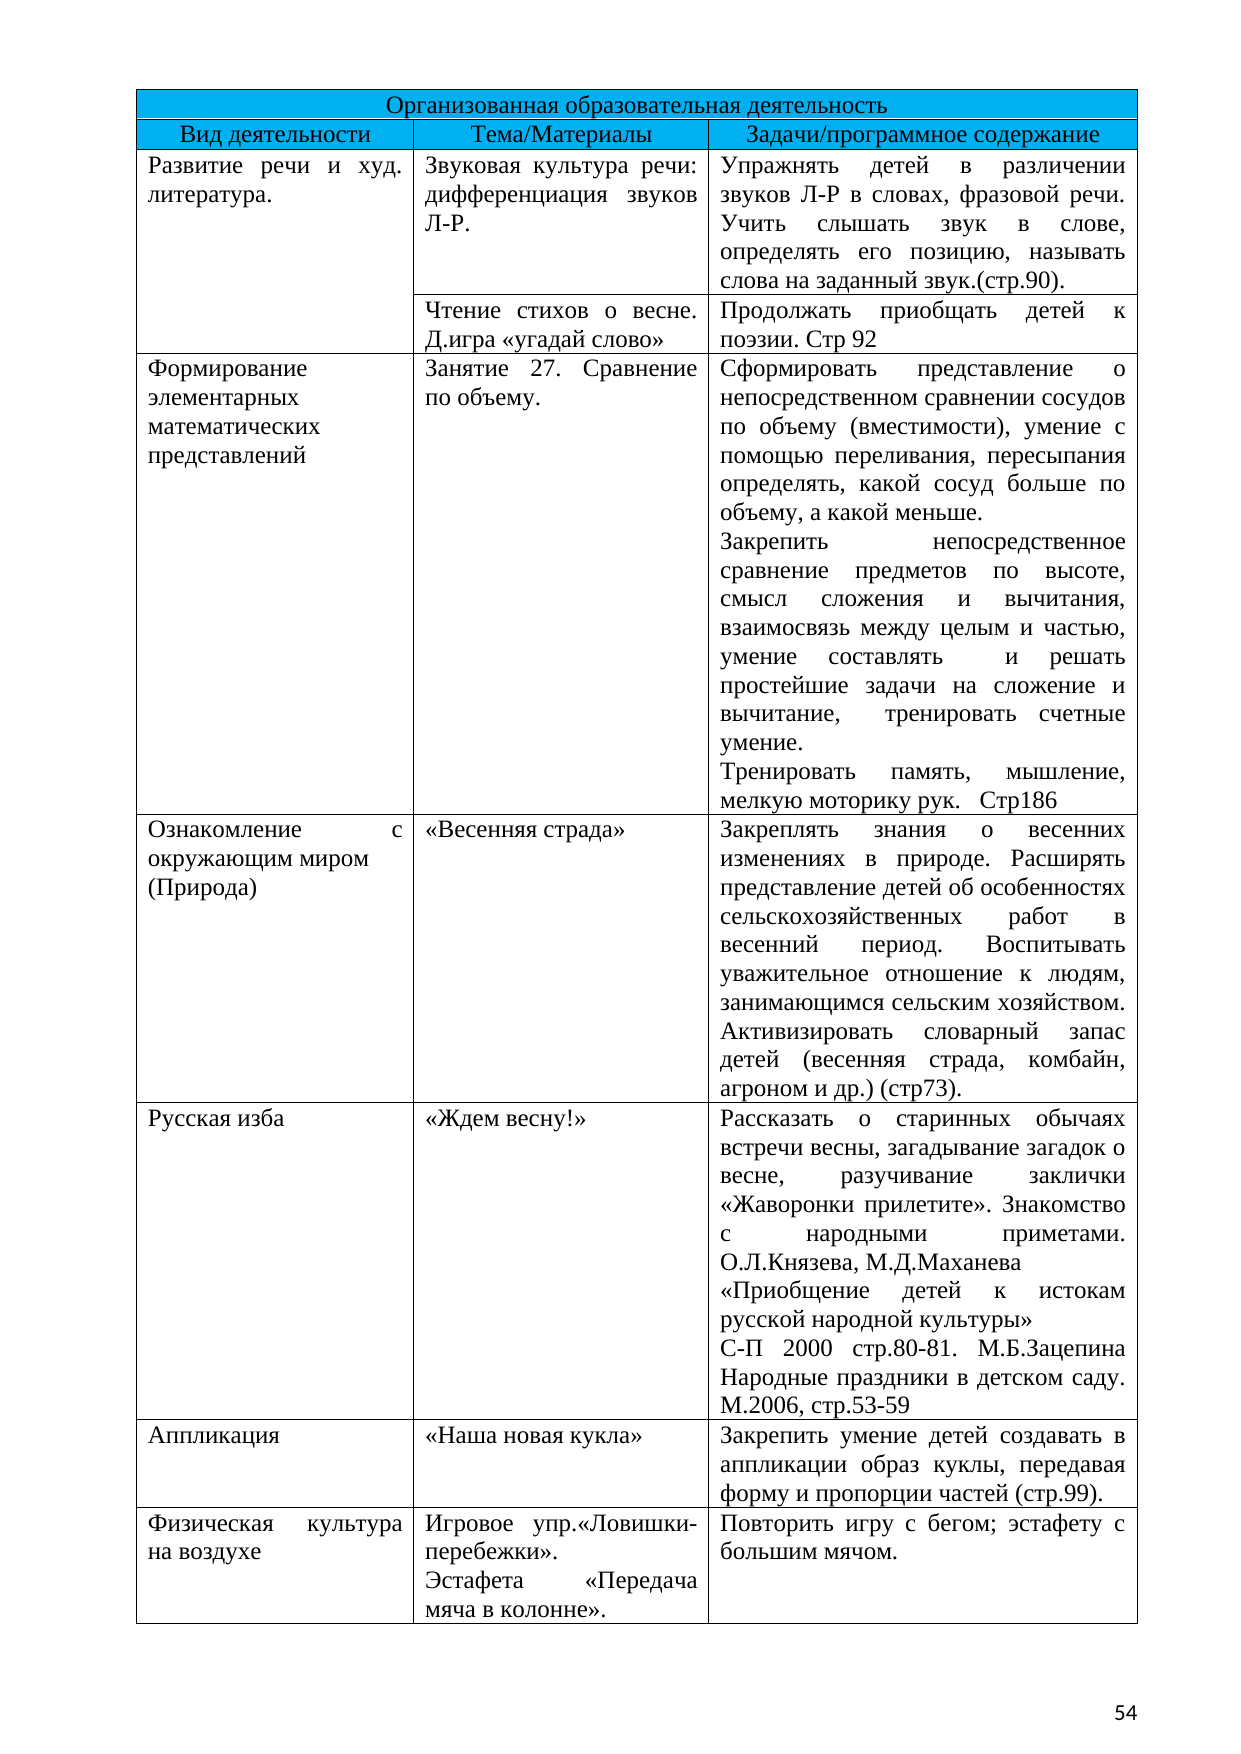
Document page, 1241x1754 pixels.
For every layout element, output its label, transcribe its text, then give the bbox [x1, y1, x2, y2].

table_cell Вид деятельности [137, 120, 413, 149]
table_cell Аппликация [137, 1420, 413, 1507]
table_cell Формирование элементарных математических представлений [137, 354, 413, 813]
table_cell Закреплять знания о весенних изменениях в природе. Расширять представление детей об особенностях сельскохозяйственных работ в весенний период. Воспитывать уважительное отношение к людям, занимающимся сельским хозяйством. Активизировать словарный запас детей (весенняя страда, комбайн, агроном и др.) (стр73). [709, 815, 1137, 1102]
table_header Организованная образовательная деятельность [137, 90, 1137, 118]
table_cell Рассказать о старинных обычаях встречи весны, загадывание загадок о весне, разучивание заклички «Жаворонки прилетите». Знакомство с народными приметами. О.Л.Князева, М.Д.Маханева «Приобщение детей к истокам русской народной культуры» С-П 2000 стр.80-81. М.Б.Зацепина Народные праздники в детском саду. М.2006, стр.53-59 [709, 1103, 1137, 1419]
table_cell Звуковая культура речи: дифференциация звуков Л-Р. [414, 150, 708, 294]
table_cell Развитие речи и худ. литература. [137, 150, 413, 352]
table_cell Ознакомление с окружающим миром (Природа) [137, 815, 413, 1102]
table_cell Игровое упр.«Ловишки- перебежки». Эстафета «Передача мяча в колонне». [414, 1508, 708, 1623]
table_cell «Весенняя страда» [414, 815, 708, 1102]
table_cell «Ждем весну!» [414, 1103, 708, 1419]
table_cell Русская изба [137, 1103, 413, 1419]
table_cell Занятие 27. Сравнение по объему. [414, 354, 708, 813]
table_cell Физическая культура на воздухе [137, 1508, 413, 1623]
table_cell Закрепить умение детей создавать в аппликации образ куклы, передавая форму и пропорции частей (стр.99). [709, 1420, 1137, 1507]
table_cell Продолжать приобщать детей к поэзии. Стр 92 [709, 295, 1137, 352]
table_cell «Наша новая кукла» [414, 1420, 708, 1507]
table_cell Тема/Материалы [414, 120, 708, 149]
table_cell Упражнять детей в различении звуков Л-Р в словах, фразовой речи. Учить слышать звук в слове, определять его позицию, называть слова на заданный звук.(стр.90). [709, 150, 1137, 294]
table_cell Сформировать представление о непосредственном сравнении сосудов по объему (вместимости), умение с помощью переливания, пересыпания определять, какой сосуд больше по объему, а какой меньше. Закрепить непосредственное сравнение предметов по высоте, смысл сложения и вычитания, взаимосвязь между целым и частью, умение составлять и решать простейшие задачи на сложение и вычитание, тренировать счетные умение. Тренировать память, мышление, мелкую моторику рук. Стр186 [709, 354, 1137, 813]
table_cell Повторить игру с бегом; эстафету с большим мячом. [709, 1508, 1137, 1623]
table_cell Задачи/программное содержание [709, 120, 1137, 149]
table_cell Чтение стихов о весне. Д.игра «угадай слово» [414, 295, 708, 352]
